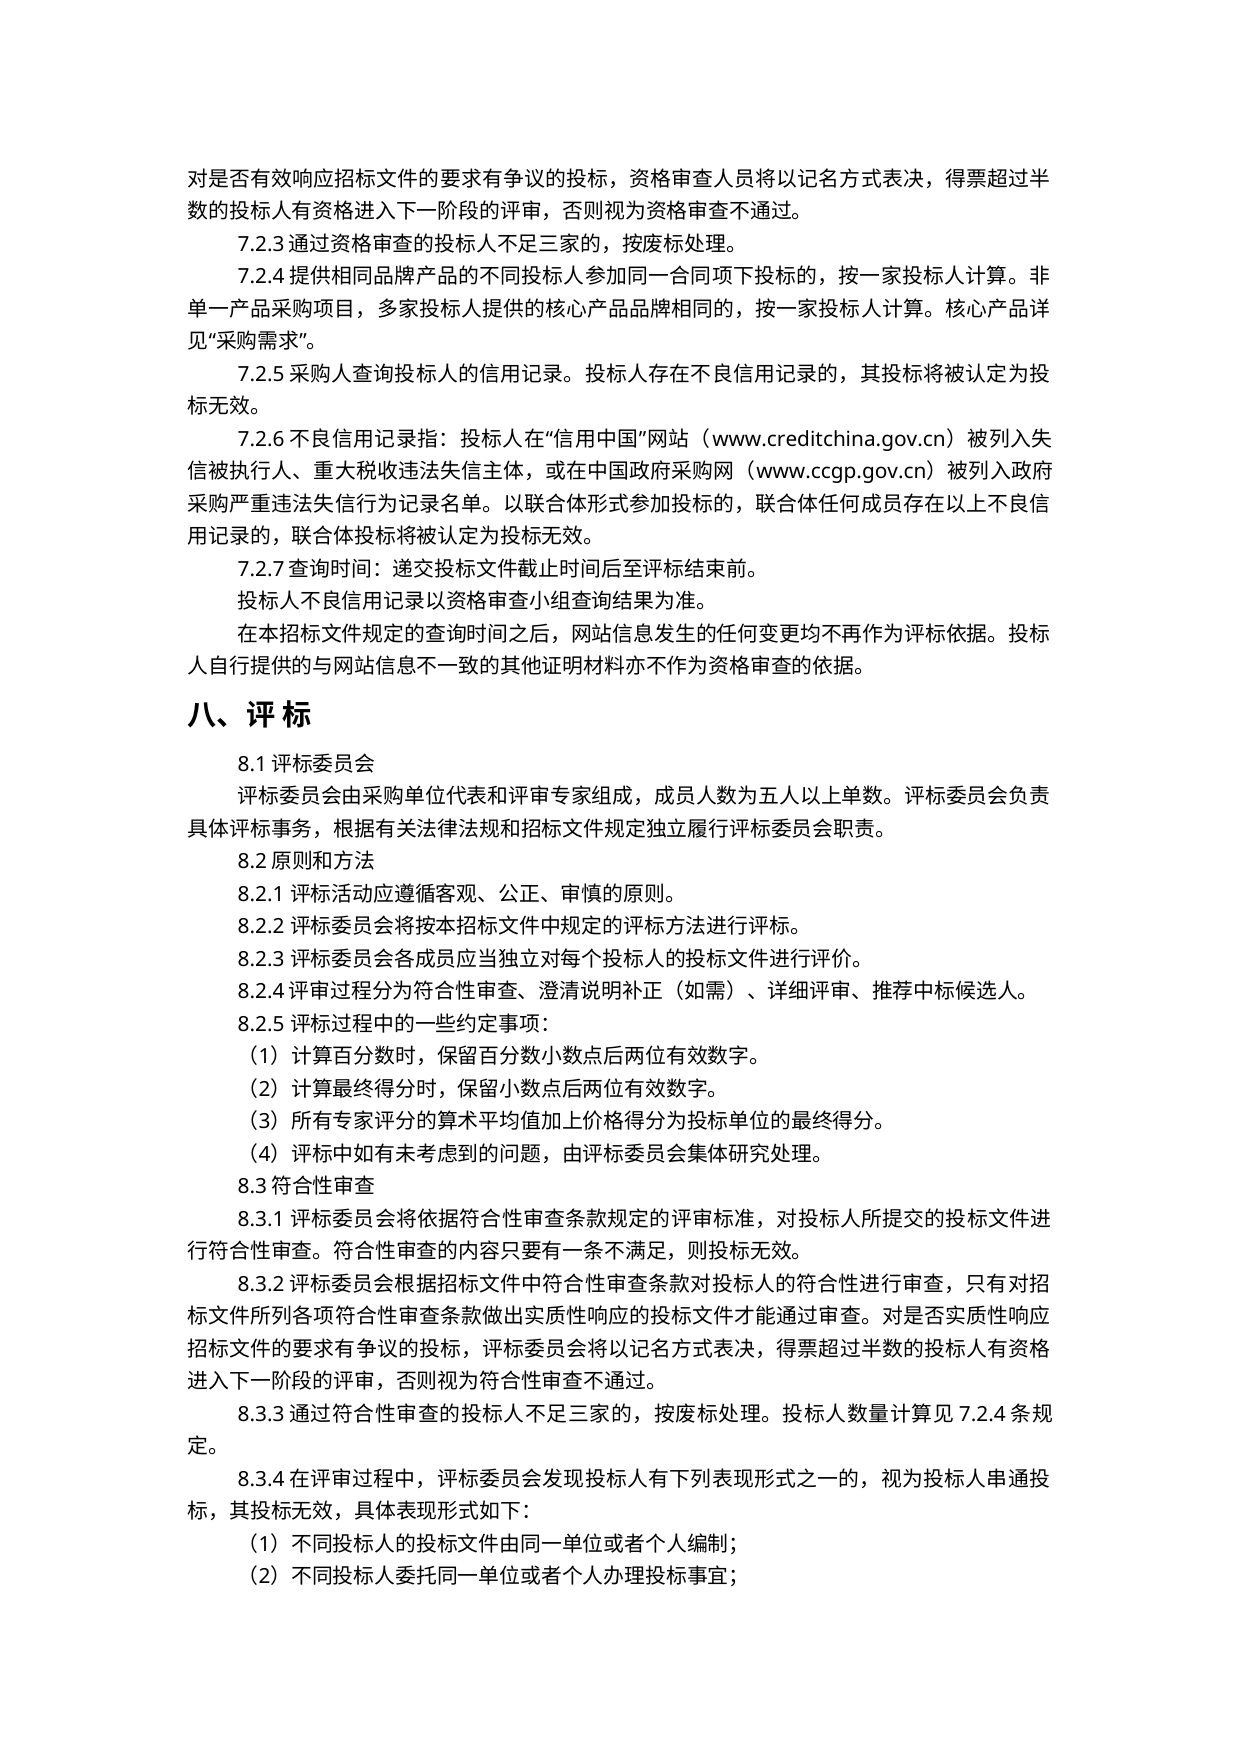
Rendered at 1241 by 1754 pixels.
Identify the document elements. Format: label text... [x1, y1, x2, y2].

text （2）不同投标人委托同一单位或者个人办理投标事宜； [187, 1559, 1053, 1592]
text （3）所有专家评分的算术平均值加上价格得分为投标单位的最终得分。 [187, 1104, 1053, 1137]
text 8.3符合性审查 [187, 1169, 1053, 1202]
text 8.3.2评标委员会根据招标文件中符合性审查条款对投标人的符合性进行审查，只有对招标文件所列各项符合性审查条款做出实质性响应的投标文件才能通过审查。对是否实质性响应招标文件的要求有争议的投标，评标委员会将以记名方式表决，得票超过半数的投标人有资格进入下一阶段的评审，否则视为符合性审查不通过。 [187, 1267, 1053, 1397]
text 在本招标文件规定的查询时间之后，网站信息发生的任何变更均不再作为评标依据。投标人自行提供的与网站信息不一致的其他证明材料亦不作为资格审查的依据。 [187, 617, 1053, 682]
text （1）计算百分数时，保留百分数小数点后两位有效数字。 [187, 1039, 1053, 1072]
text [187, 162, 1053, 227]
text 7.2.3通过资格审查的投标人不足三家的，按废标处理。 [187, 227, 1053, 259]
text 8.3.3通过符合性审查的投标人不足三家的，按废标处理。投标人数量计算见7.2.4条规定。 [187, 1397, 1053, 1462]
text 8.2原则和方法 [187, 844, 1053, 877]
text 8.1评标委员会 [187, 747, 1053, 779]
text 8.2.3 评标委员会各成员应当独立对每个投标人的投标文件进行评价。 [187, 942, 1053, 974]
text （4）评标中如有未考虑到的问题，由评标委员会集体研究处理。 [187, 1137, 1053, 1169]
text 8.2.4评审过程分为符合性审查、澄清说明补正（如需）、详细评审、推荐中标候选人。 [187, 974, 1053, 1007]
text 8.2.1 评标活动应遵循客观、公正、审慎的原则。 [187, 877, 1053, 909]
text 7.2.6不良信用记录指：投标人在“信用中国”网站（www.creditchina.gov.cn）被列入失信被执行人、重大税收违法失信主体，或在中国政府采购网（www.ccgp.gov.cn）被列入政府采购严重违法失信行为记录名单。以联合体形式参加投标的，联合体任何成员存在以上不良信用记录的，联合体投标将被认定为投标无效。 [187, 422, 1053, 552]
text 八、评 标 [187, 682, 1053, 747]
text 投标人不良信用记录以资格审查小组查询结果为准。 [187, 584, 1053, 617]
text 8.3.4在评审过程中，评标委员会发现投标人有下列表现形式之一的，视为投标人串通投标，其投标无效，具体表现形式如下： [187, 1462, 1053, 1527]
text （2）计算最终得分时，保留小数点后两位有效数字。 [187, 1072, 1053, 1104]
text （1）不同投标人的投标文件由同一单位或者个人编制； [187, 1527, 1053, 1559]
text 8.3.1 评标委员会将依据符合性审查条款规定的评审标准，对投标人所提交的投标文件进行符合性审查。符合性审查的内容只要有一条不满足，则投标无效。 [187, 1202, 1053, 1267]
text 7.2.5采购人查询投标人的信用记录。投标人存在不良信用记录的，其投标将被认定为投标无效。 [187, 357, 1053, 422]
text 评标委员会由采购单位代表和评审专家组成，成员人数为五人以上单数。评标委员会负责具体评标事务，根据有关法律法规和招标文件规定独立履行评标委员会职责。 [187, 779, 1053, 844]
text 7.2.4提供相同品牌产品的不同投标人参加同一合同项下投标的，按一家投标人计算。非单一产品采购项目，多家投标人提供的核心产品品牌相同的，按一家投标人计算。核心产品详见“采购需求”。 [187, 259, 1053, 357]
text 7.2.7查询时间：递交投标文件截止时间后至评标结束前。 [187, 552, 1053, 584]
text 8.2.2 评标委员会将按本招标文件中规定的评标方法进行评标。 [187, 909, 1053, 942]
text 8.2.5 评标过程中的一些约定事项： [187, 1007, 1053, 1039]
